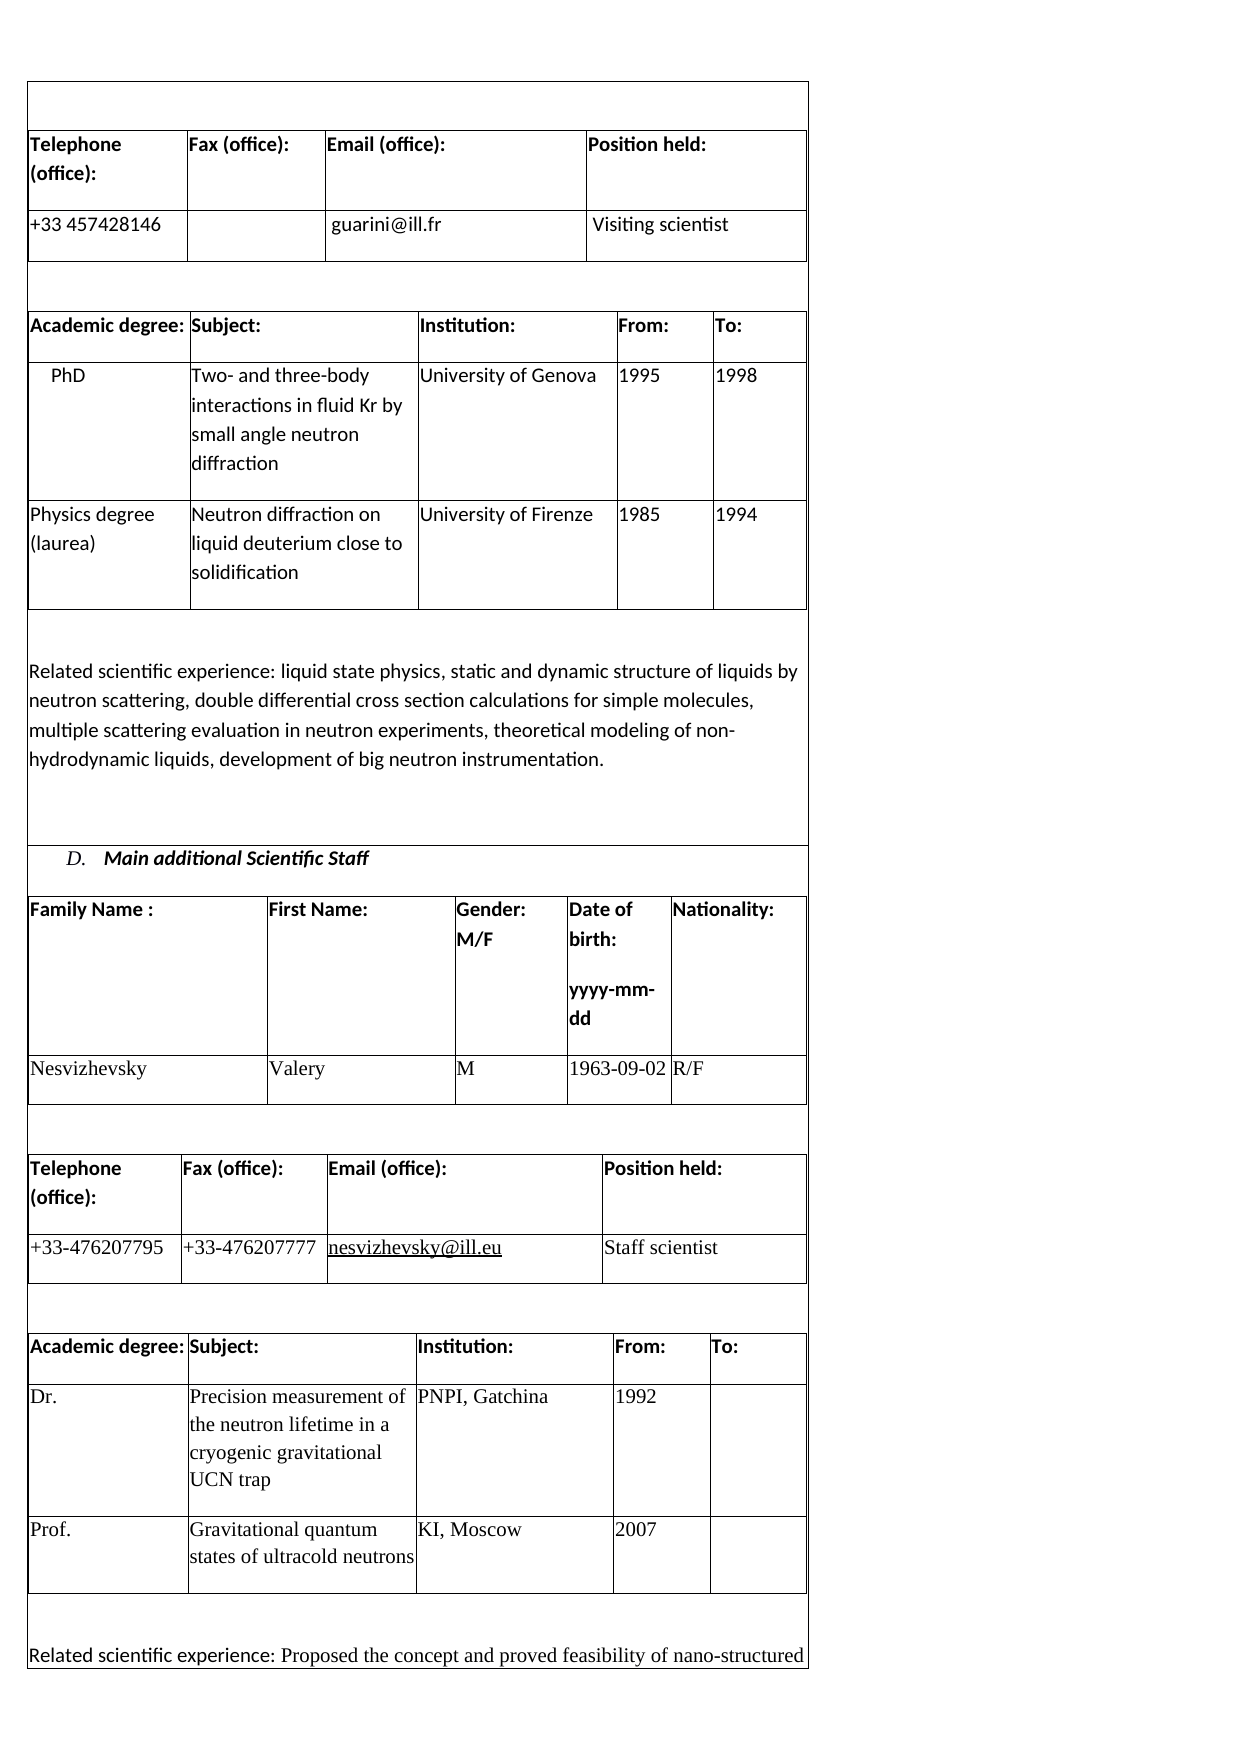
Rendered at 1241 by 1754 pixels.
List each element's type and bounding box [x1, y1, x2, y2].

table_cell [28, 82, 808, 844]
table_cell [28, 846, 808, 1668]
